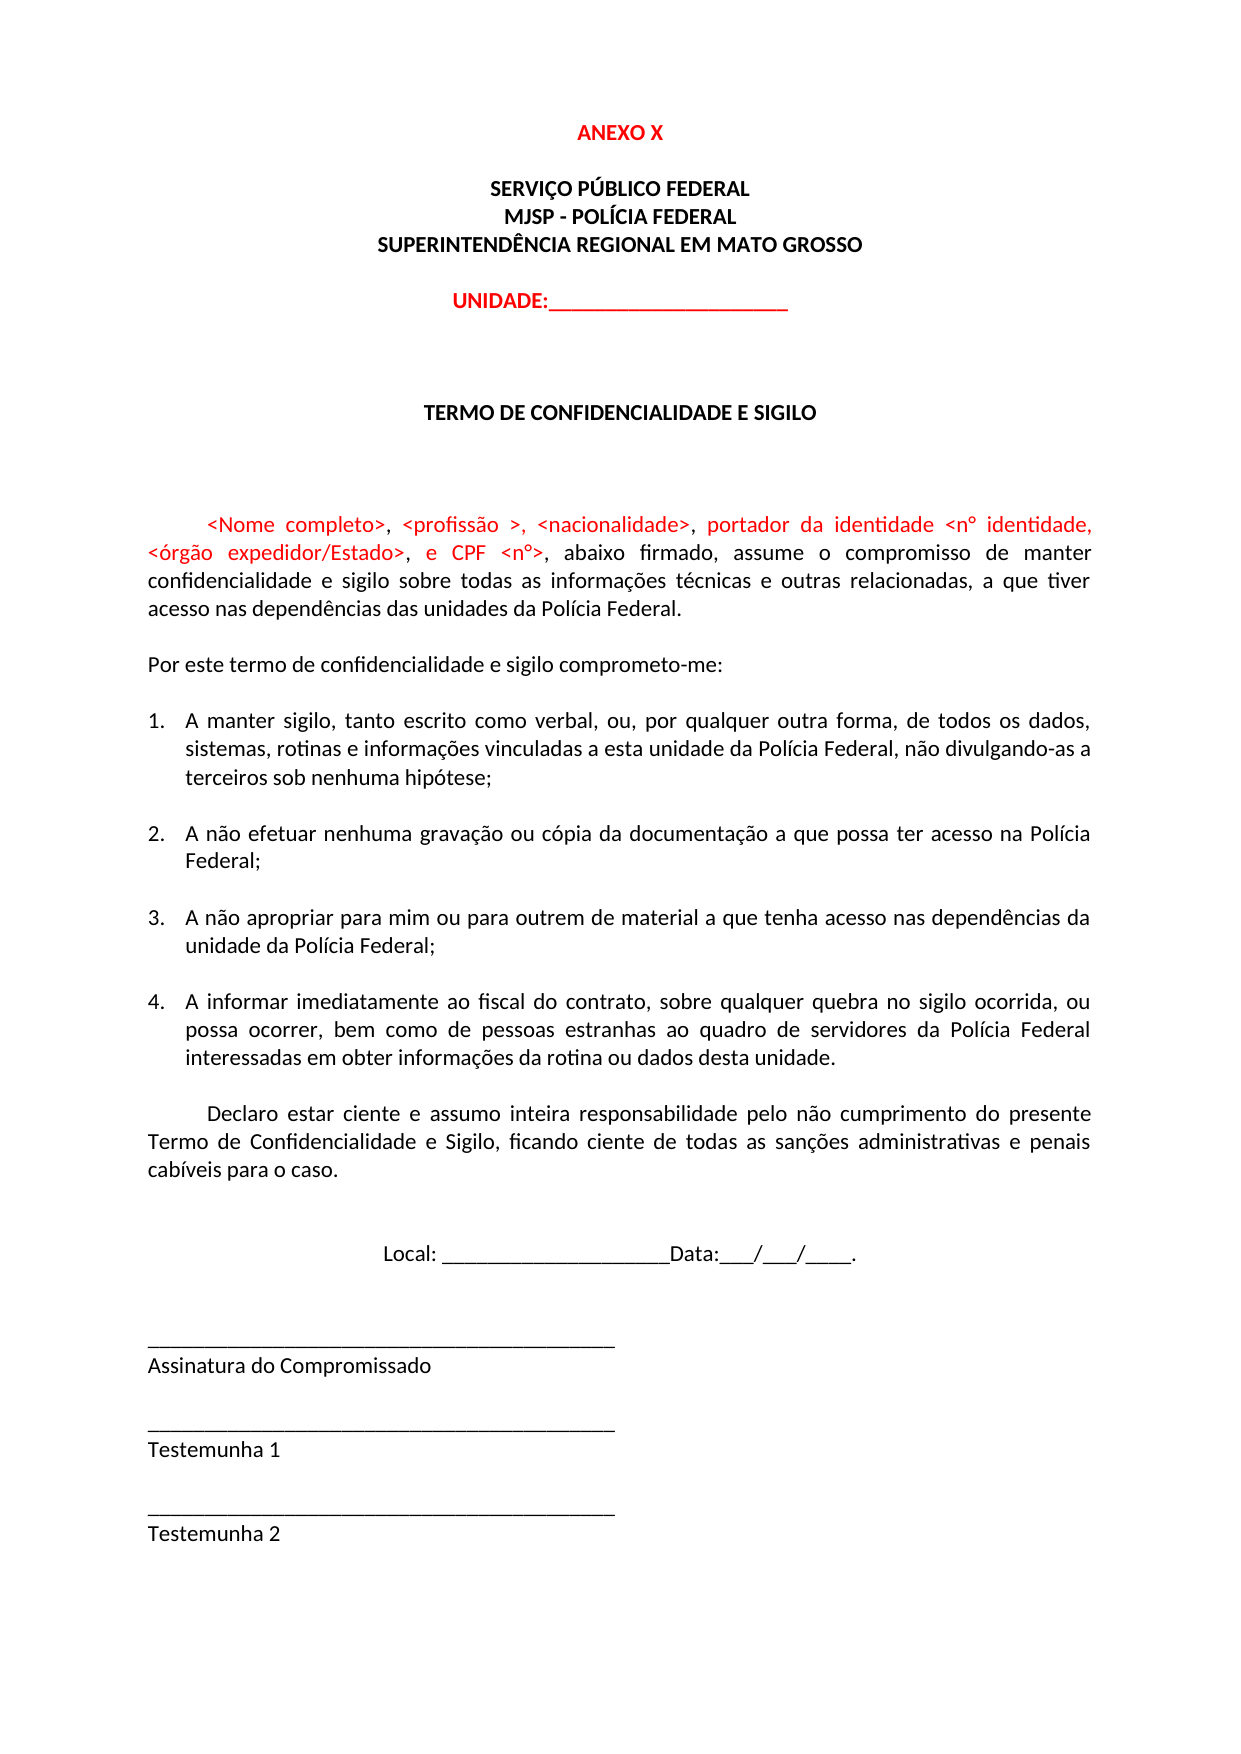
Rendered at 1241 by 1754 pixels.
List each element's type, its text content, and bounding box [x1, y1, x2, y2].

text UNIDADE:_____________________ [148, 286, 1093, 314]
list A manter sigilo, tanto escrito como verbal, ou, por qualquer outra forma, de todos os dados, sistemas, rotinas e informações vinculadas a esta unidade da Polícia Federal, não divulgando-as a terceiros sob nenhuma hipótese; [148, 707, 1093, 791]
text TERMO DE CONFIDENCIALIDADE E SIGILO [118, 398, 1122, 426]
text ANEXO X [118, 118, 1122, 146]
text _________________________________________ [148, 1407, 1093, 1435]
text _________________________________________ [148, 1323, 1093, 1351]
text Testemunha 2 [148, 1519, 1093, 1547]
text MJSP - POLÍCIA FEDERAL [118, 202, 1122, 230]
list A informar imediatamente ao fiscal do contrato, sobre qualquer quebra no sigilo ocorrida, ou possa ocorrer, bem como de pessoas estranhas ao quadro de servidores da Polícia Federal interessadas em obter informações da rotina ou dados desta unidade. [148, 987, 1093, 1071]
text Testemunha 1 [148, 1435, 1093, 1463]
text Declaro estar ciente e assumo inteira responsabilidade pelo não cumprimento do presente Termo de Confidencialidade e Sigilo, ficando ciente de todas as sanções administrativas e penais cabíveis para o caso. [148, 1099, 1093, 1183]
text SUPERINTENDÊNCIA REGIONAL EM MATO GROSSO [118, 230, 1122, 258]
text SERVIÇO PÚBLICO FEDERAL [118, 174, 1122, 202]
text <Nome completo>, <profissão >, <nacionalidade>, portador da identidade <n° identidade, <órgão expedidor/Estado>, e CPF <n°>, abaixo firmado, assume o compromisso de manter confidencialidade e sigilo sobre todas as informações técnicas e outras relacionadas, a que tiver acesso nas dependências das unidades da Polícia Federal. [148, 510, 1093, 622]
text _________________________________________ [148, 1491, 1093, 1519]
text Por este termo de confidencialidade e sigilo comprometo-me: [148, 651, 1093, 678]
list A não apropriar para mim ou para outrem de material a que tenha acesso nas dependências da unidade da Polícia Federal; [148, 903, 1093, 959]
list A não efetuar nenhuma gravação ou cópia da documentação a que possa ter acesso na Polícia Federal; [148, 819, 1093, 875]
text Assinatura do Compromissado [148, 1351, 1093, 1379]
text Local: ____________________Data:___/___/____. [148, 1239, 1093, 1267]
